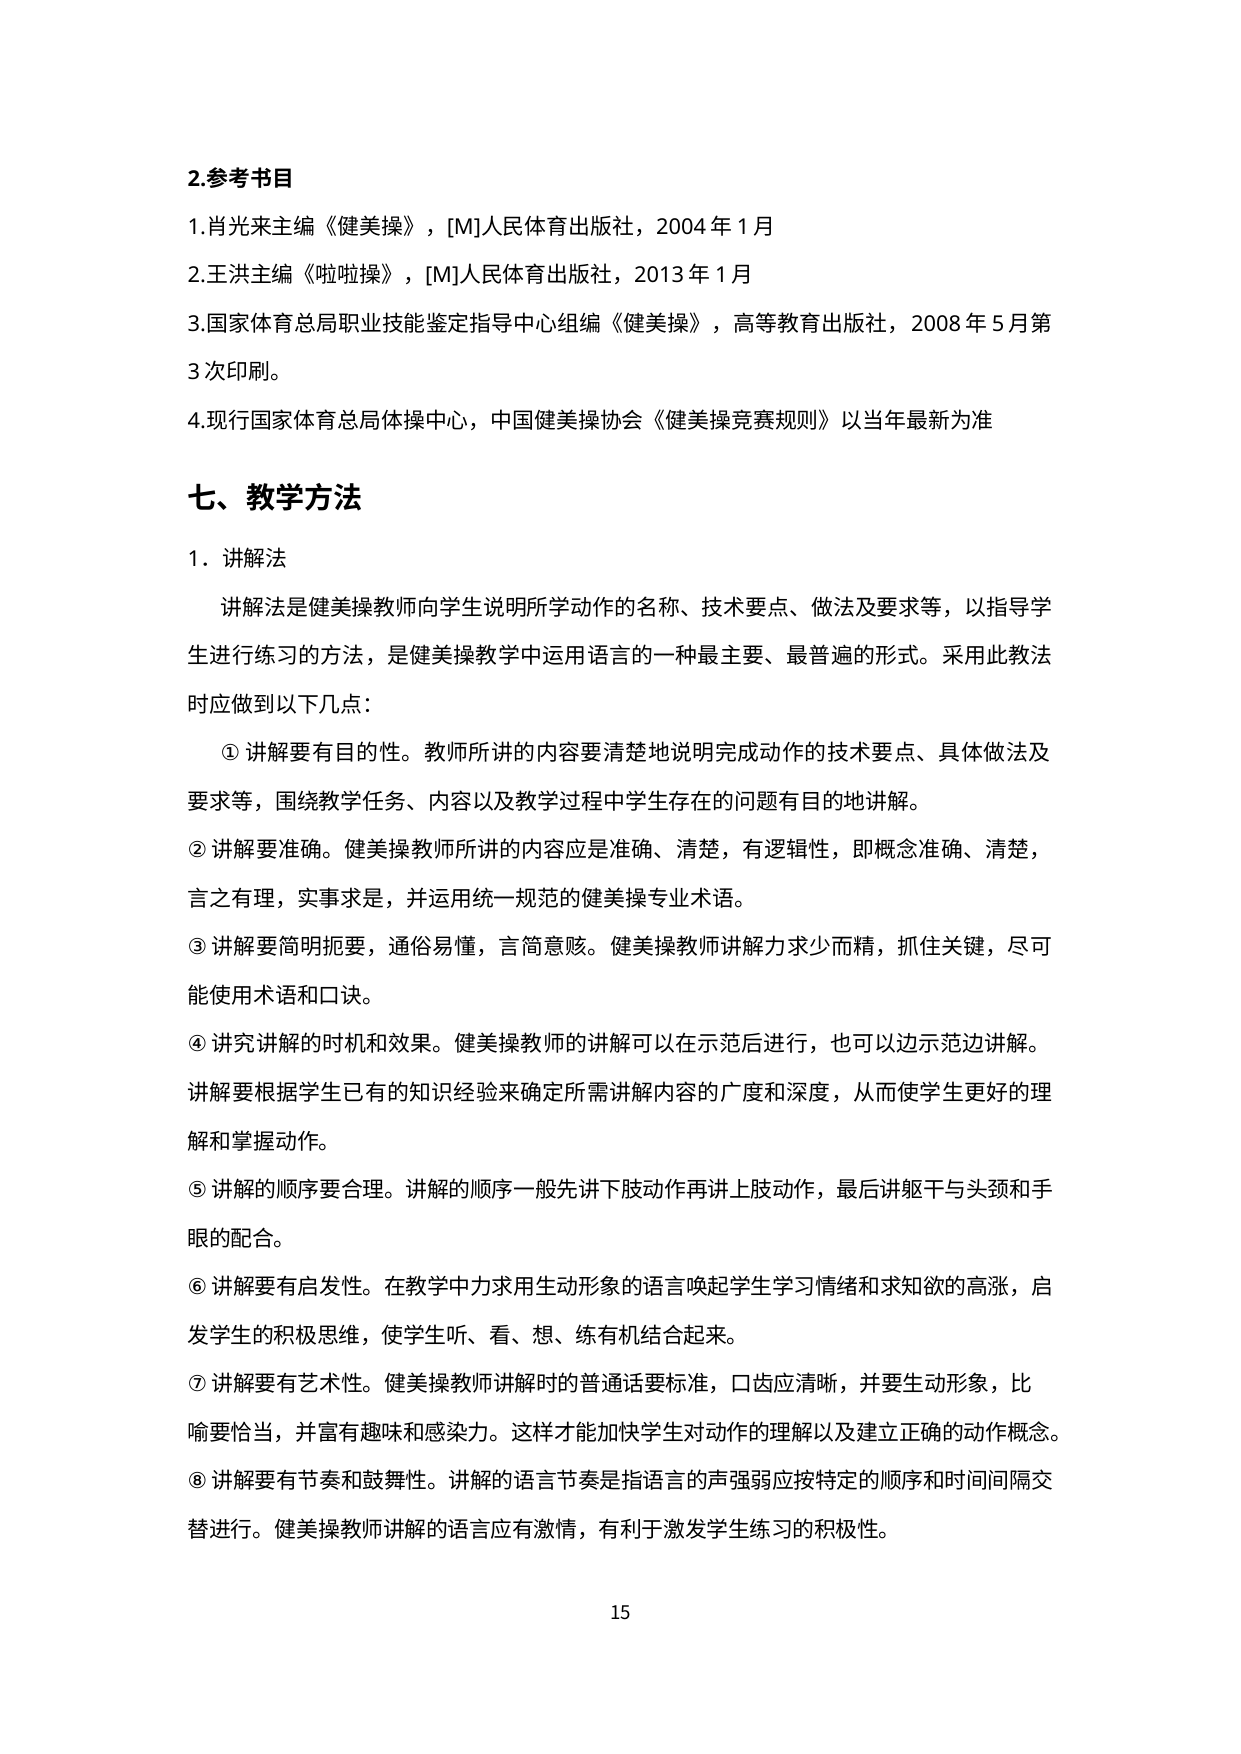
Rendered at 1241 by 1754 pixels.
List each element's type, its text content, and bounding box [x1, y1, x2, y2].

text 3.国家体育总局职业技能鉴定指导中心组编《健美操》，高等教育出版社，2008年5月第3次印刷。 [187, 305, 1053, 387]
text ④讲究讲解的时机和效果。健美操教师的讲解可以在示范后进行，也可以边示范边讲解。讲解要根据学生已有的知识经验来确定所需讲解内容的广度和深度，从而使学生更好的理解和掌握动作。 [187, 1026, 1053, 1156]
text ⑥讲解要有启发性。在教学中力求用生动形象的语言唤起学生学习情绪和求知欲的高涨，启发学生的积极思维，使学生听、看、想、练有机结合起来。 [187, 1269, 1053, 1350]
text ⑤讲解的顺序要合理。讲解的顺序一般先讲下肢动作再讲上肢动作，最后讲躯干与头颈和手眼的配合。 [187, 1172, 1053, 1253]
text 2.王洪主编《啦啦操》，[M]人民体育出版社，2013年1月 [187, 257, 1053, 289]
text 2.参考书目 [187, 160, 1053, 193]
text 4.现行国家体育总局体操中心，中国健美操协会《健美操竞赛规则》以当年最新为准 [187, 402, 1053, 435]
text 讲解法是健美操教师向学生说明所学动作的名称、技术要点、做法及要求等，以指导学生进行练习的方法，是健美操教学中运用语言的一种最主要、最普遍的形式。采用此教法时应做到以下几点： [187, 589, 1053, 719]
text 1.肖光来主编《健美操》，[M]人民体育出版社，2004年1月 [187, 209, 1053, 241]
text ①讲解要有目的性。教师所讲的内容要清楚地说明完成动作的技术要点、具体做法及要求等，围绕教学任务、内容以及教学过程中学生存在的问题有目的地讲解。 [187, 735, 1053, 816]
text ⑧讲解要有节奏和鼓舞性。讲解的语言节奏是指语言的声强弱应按特定的顺序和时间间隔交替进行。健美操教师讲解的语言应有激情，有利于激发学生练习的积极性。 [187, 1463, 1053, 1544]
text 1．讲解法 [187, 541, 1053, 573]
text ②讲解要准确。健美操教师所讲的内容应是准确、清楚，有逻辑性，即概念准确、清楚，言之有理，实事求是，并运用统一规范的健美操专业术语。 [187, 832, 1053, 913]
text 七、教学方法 [187, 463, 1053, 528]
text ③讲解要简明扼要，通俗易懂，言简意赅。健美操教师讲解力求少而精，抓住关键，尽可能使用术语和口诀。 [187, 929, 1053, 1010]
text ⑦讲解要有艺术性。健美操教师讲解时的普通话要标准，口齿应清晰，并要生动形象，比喻要恰当，并富有趣味和感染力。这样才能加快学生对动作的理解以及建立正确的动作概念。 [187, 1366, 1053, 1447]
